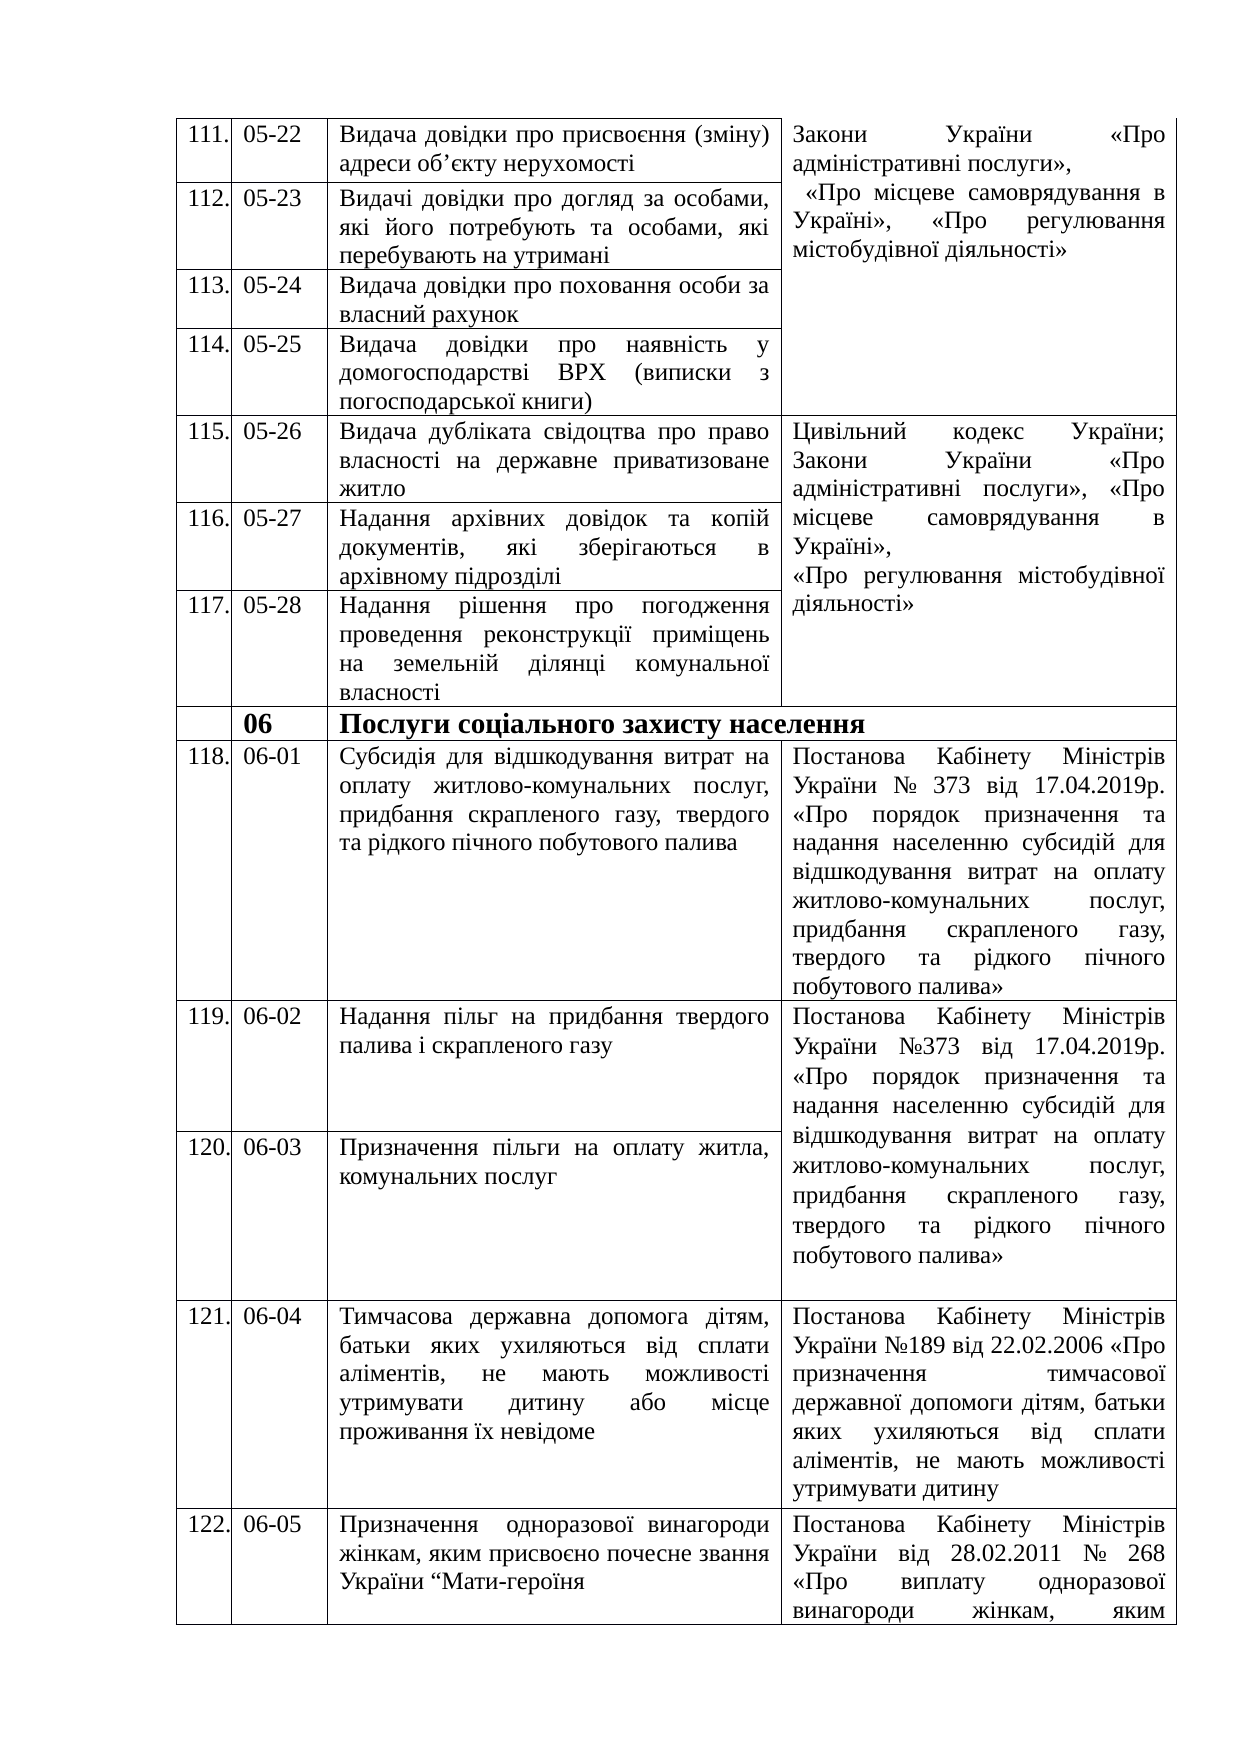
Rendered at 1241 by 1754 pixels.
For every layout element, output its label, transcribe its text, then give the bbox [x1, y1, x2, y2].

table_cell Субсидія для відшкодування витрат на оплату житлово-комунальних послуг, придбання скрапленого газу, твердого та рідкого пічного побутового палива [328, 741, 781, 1000]
table_cell Постанова Кабінету Міністрів України № 373 від 17.04.2019р. «Про порядок призначення та надання населенню субсидій для відшкодування витрат на оплату житлово-комунальних послуг, придбання скрапленого газу, твердого та рідкого пічного побутового палива» [782, 741, 1176, 1000]
table_cell Надання рішення про погодження проведення реконструкції приміщень на земельній ділянці комунальної власності [328, 591, 781, 706]
table_cell [177, 1132, 231, 1300]
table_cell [782, 1509, 1176, 1624]
table_cell Постанова Кабінету Міністрів України №189 від 22.02.2006 «Про призначення тимчасової державної допомоги дітям, батьки яких ухиляються від сплати аліментів, не мають можливості утримувати дитину [782, 1301, 1176, 1508]
table_cell 06-02 [232, 1001, 327, 1131]
table_cell Видача довідки про поховання особи за власний рахунок [328, 270, 781, 328]
table_cell Тимчасова державна допомога дітям, батьки яких ухиляються від сплати аліментів, не мають можливості утримувати дитину або місце проживання їх невідоме [328, 1301, 781, 1508]
table_cell [177, 741, 231, 1000]
table_cell 05-28 [232, 591, 327, 706]
table_cell Надання архівних довідок та копій документів, які зберігаються в архівному підрозділі [328, 503, 781, 589]
table_cell [177, 1301, 231, 1508]
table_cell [328, 1509, 781, 1624]
table_cell [177, 591, 231, 706]
table_cell [177, 329, 231, 415]
table_cell Призначення пільги на оплату житла, комунальних послуг [328, 1132, 781, 1300]
table_cell 06-04 [232, 1301, 327, 1508]
table_cell 05-26 [232, 416, 327, 502]
table_cell [177, 707, 231, 740]
table_cell [177, 1509, 231, 1624]
table_cell Видача довідки про наявність у домогосподарстві ВРХ (виписки з погосподарської книги) [328, 329, 781, 415]
table_cell Видачі довідки про догляд за особами, які його потребують та особами, які перебувають на утримані [328, 183, 781, 269]
table_cell Видача дубліката свідоцтва про право власності на державне приватизоване житло [328, 416, 781, 502]
table_cell 05-25 [232, 329, 327, 415]
table_cell [177, 270, 231, 328]
table_cell 05-27 [232, 503, 327, 589]
table_cell Постанова Кабінету Міністрів України №373 від 17.04.2019р. «Про порядок призначення та надання населенню субсидій для відшкодування витрат на оплату житлово-комунальних послуг, придбання скрапленого газу, твердого та рідкого пічного побутового палива» [782, 1001, 1176, 1300]
table_cell [177, 1001, 231, 1131]
table_cell 05-23 [232, 183, 327, 269]
table_cell 05-22 [232, 119, 327, 182]
table_cell [177, 183, 231, 269]
table_cell 06 [232, 707, 327, 740]
table_cell 06-05 [232, 1509, 327, 1624]
table_cell 06-03 [232, 1132, 327, 1300]
table_cell 06-01 [232, 741, 327, 1000]
table_cell Видача довідки про присвоєння (зміну) адреси об’єкту нерухомості [328, 119, 781, 182]
table_cell Надання пільг на придбання твердого палива і скрапленого газу [328, 1001, 781, 1131]
table_cell 05-24 [232, 270, 327, 328]
table_cell [177, 119, 231, 182]
table_cell [177, 416, 231, 502]
table_cell Послуги соціального захисту населення [328, 707, 1176, 740]
table_cell Цивільний кодекс України; Закони України «Про адміністративні послуги», «Про місцеве самоврядування в Україні», «Про регулювання містобудівної діяльності» [782, 416, 1176, 706]
table_cell [177, 503, 231, 589]
